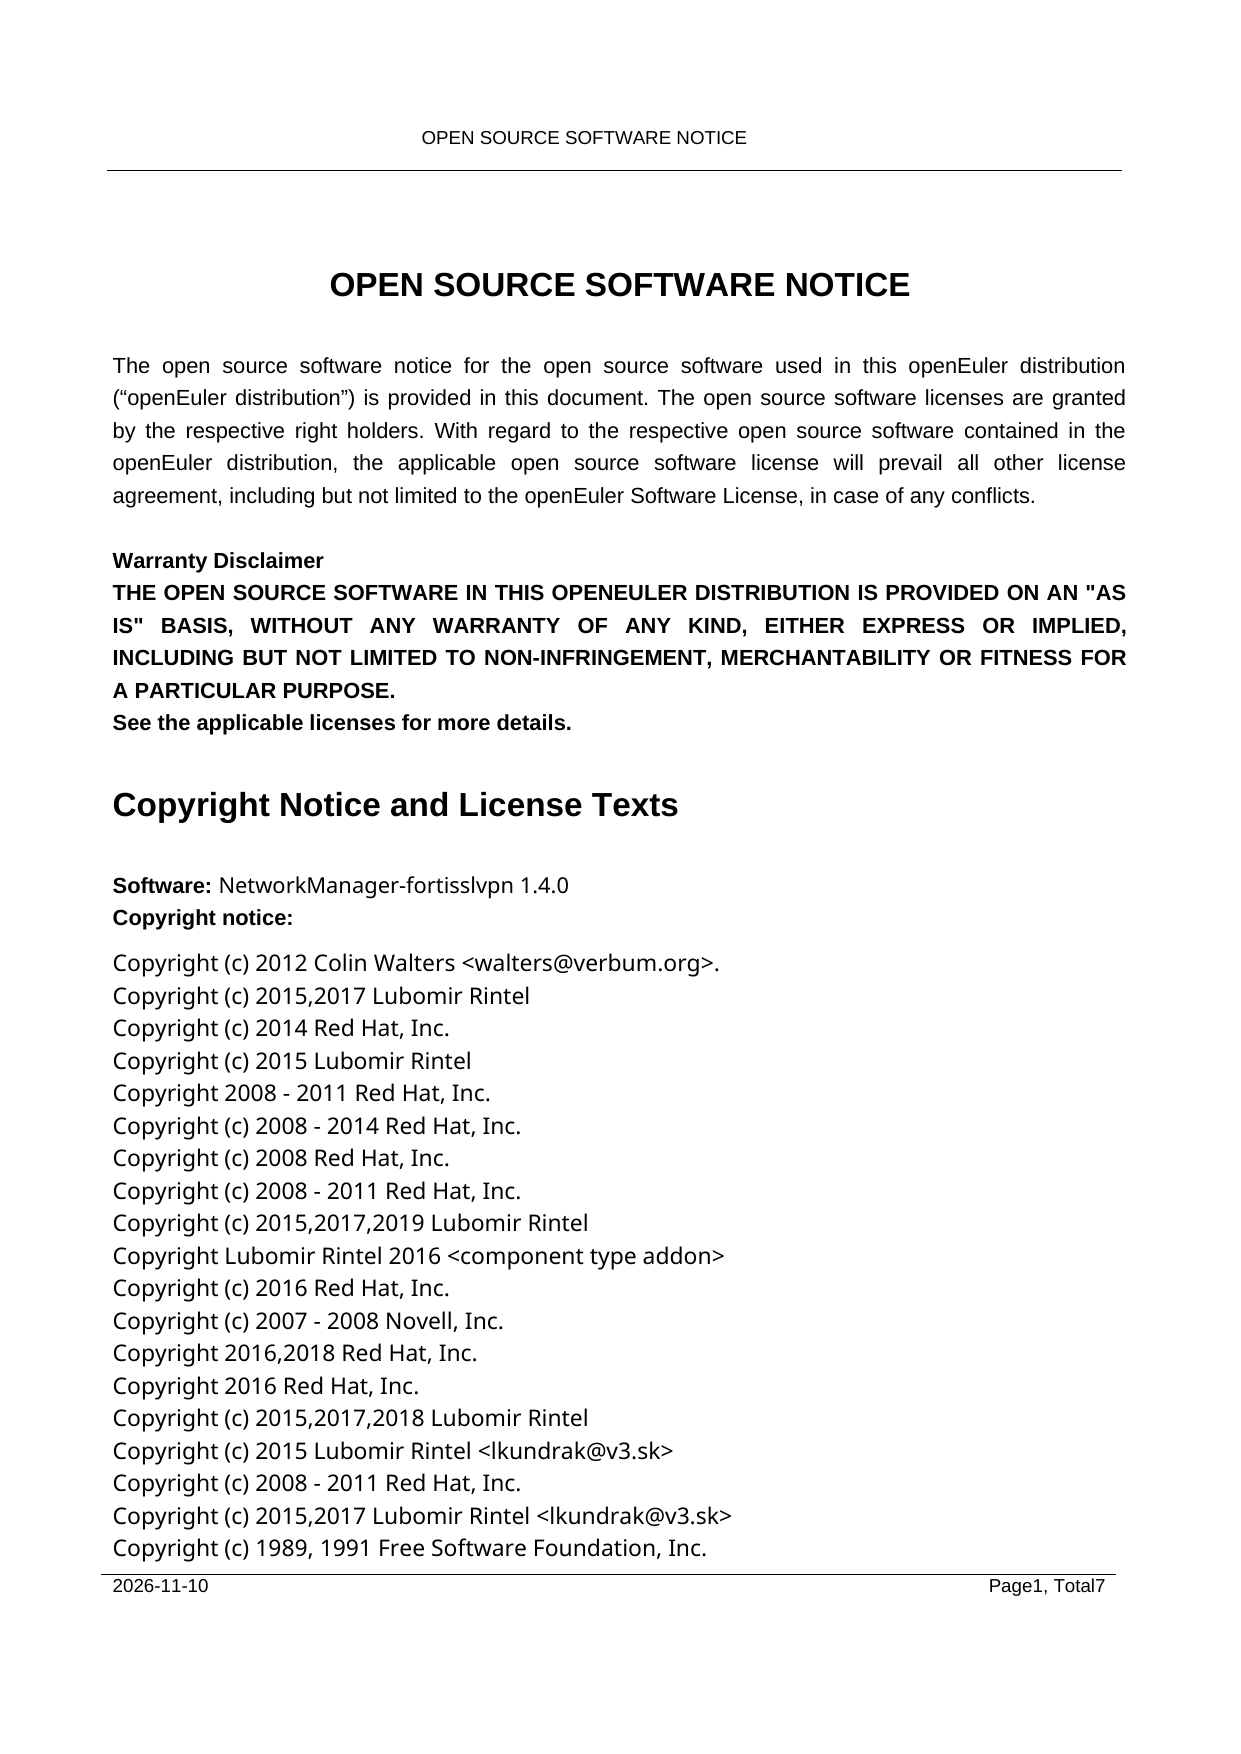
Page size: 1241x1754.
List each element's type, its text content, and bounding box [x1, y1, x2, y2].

text Copyright Notice and License Texts [112, 771, 1128, 836]
text Warranty Disclaimer [112, 544, 1128, 576]
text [112, 947, 1128, 1564]
text OPEN SOURCE SOFTWARE NOTICE [112, 251, 1128, 316]
title Software: NetworkManager-fortisslvpn 1.4.0 [112, 869, 1128, 901]
text Copyright notice: [112, 901, 1128, 934]
text THE OPEN SOURCE SOFTWARE IN THIS OPENEULER DISTRIBUTION IS PROVIDED ON AN "AS IS" BASIS, WITHOUT ANY WARRANTY OF ANY KIND, EITHER EXPRESS OR IMPLIED, INCLUDING BUT NOT LIMITED TO NON-INFRINGEMENT, MERCHANTABILITY OR FITNESS FOR A PARTICULAR PURPOSE. See the applicable licenses for more details. [112, 576, 1128, 739]
text The open source software notice for the open source software used in this openEuler distribution (“openEuler distribution”) is provided in this document. The open source software licenses are granted by the respective right holders. With regard to the respective open source software contained in the openEuler distribution, the applicable open source software license will prevail all other license agreement, including but not limited to the openEuler Software License, in case of any conflicts. [112, 349, 1128, 511]
